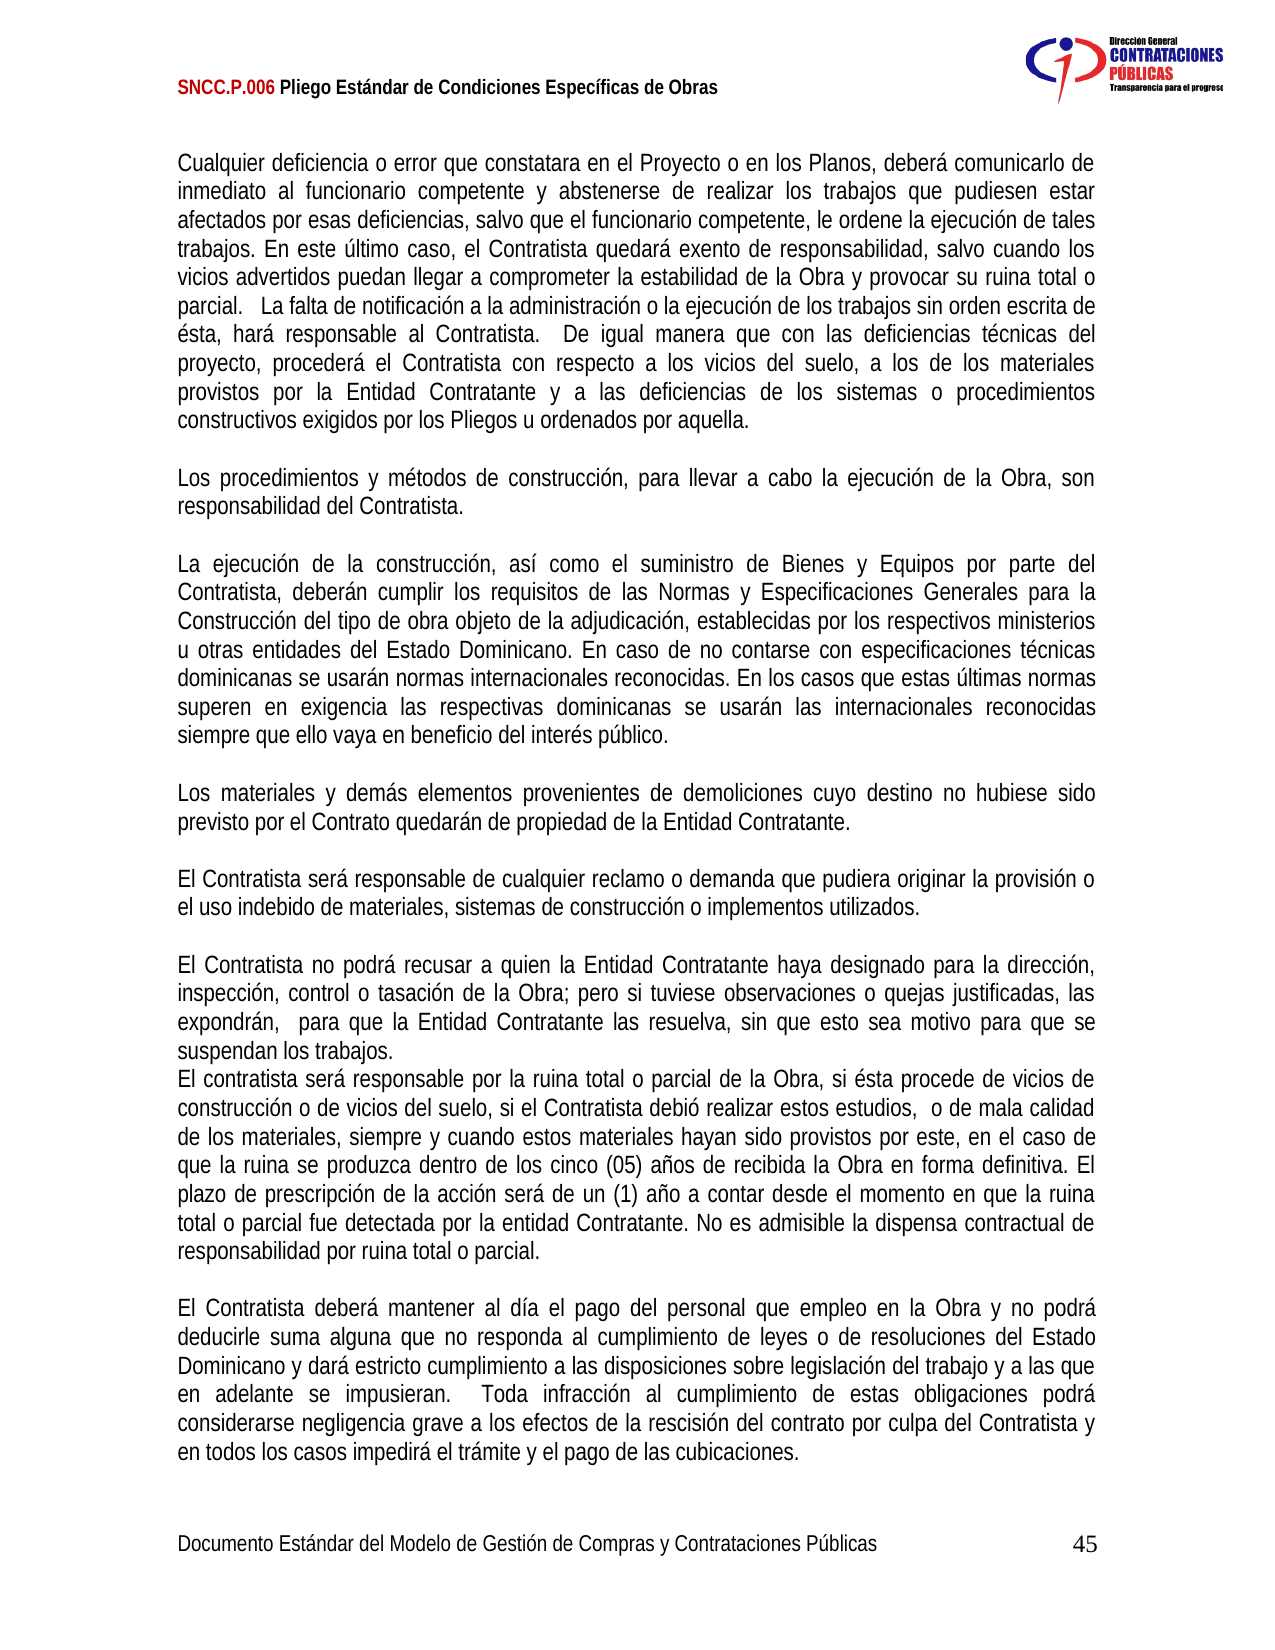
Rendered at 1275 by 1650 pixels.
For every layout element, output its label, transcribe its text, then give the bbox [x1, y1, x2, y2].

text El Contratista será responsable de cualquier reclamo o demanda que pudiera originar la provisión o el uso indebido de materiales, sistemas de construcción o implementos utilizados. [177, 864, 1098, 921]
text El Contratista deberá mantener al día el pago del personal que empleo en la Obra y no podrá deducirle suma alguna que no responda al cumplimiento de leyes o de resoluciones del Estado Dominicano y dará estricto cumplimiento a las disposiciones sobre legislación del trabajo y a las que en adelante se impusieran. Toda infracción al cumplimiento de estas obligaciones podrá considerarse negligencia grave a los efectos de la rescisión del contrato por culpa del Contratista y en todos los casos impedirá el trámite y el pago de las cubicaciones. [177, 1293, 1098, 1465]
text La ejecución de la construcción, así como el suministro de Bienes y Equipos por parte del Contratista, deberán cumplir los requisitos de las Normas y Especificaciones Generales para la Construcción del tipo de obra objeto de la adjudicación, establecidas por los respectivos ministerios u otras entidades del Estado Dominicano. En caso de no contarse con especificaciones técnicas dominicanas se usarán normas internacionales reconocidas. En los casos que estas últimas normas superen en exigencia las respectivas dominicanas se usarán las internacionales reconocidas siempre que ello vaya en beneficio del interés público. [177, 549, 1098, 749]
text El contratista será responsable por la ruina total o parcial de la Obra, si ésta procede de vicios de construcción o de vicios del suelo, si el Contratista debió realizar estos estudios, o de mala calidad de los materiales, siempre y cuando estos materiales hayan sido provistos por este, en el caso de que la ruina se produzca dentro de los cinco (05) años de recibida la Obra en forma definitiva. El plazo de prescripción de la acción será de un (1) año a contar desde el momento en que la ruina total o parcial fue detectada por la entidad Contratante. No es admisible la dispensa contractual de responsabilidad por ruina total o parcial. [177, 1064, 1098, 1265]
text Cualquier deficiencia o error que constatara en el Proyecto o en los Planos, deberá comunicarlo de inmediato al funcionario competente y abstenerse de realizar los trabajos que pudiesen estar afectados por esas deficiencias, salvo que el funcionario competente, le ordene la ejecución de tales trabajos. En este último caso, el Contratista quedará exento de responsabilidad, salvo cuando los vicios advertidos puedan llegar a comprometer la estabilidad de la Obra y provocar su ruina total o parcial. La falta de notificación a la administración o la ejecución de los trabajos sin orden escrita de ésta, hará responsable al Contratista. De igual manera que con las deficiencias técnicas del proyecto, procederá el Contratista con respecto a los vicios del suelo, a los de los materiales provistos por la Entidad Contratante y a las deficiencias de los sistemas o procedimientos constructivos exigidos por los Pliegos u ordenados por aquella. [177, 148, 1098, 434]
text Los materiales y demás elementos provenientes de demoliciones cuyo destino no hubiese sido previsto por el Contrato quedarán de propiedad de la Entidad Contratante. [177, 778, 1098, 835]
picture [1025, 37, 1223, 104]
text Los procedimientos y métodos de construcción, para llevar a cabo la ejecución de la Obra, son responsabilidad del Contratista. [177, 463, 1098, 520]
text El Contratista no podrá recusar a quien la Entidad Contratante haya designado para la dirección, inspección, control o tasación de la Obra; pero si tuviese observaciones o quejas justificadas, las expondrán, para que la Entidad Contratante las resuelva, sin que esto sea motivo para que se suspendan los trabajos. [177, 950, 1098, 1064]
